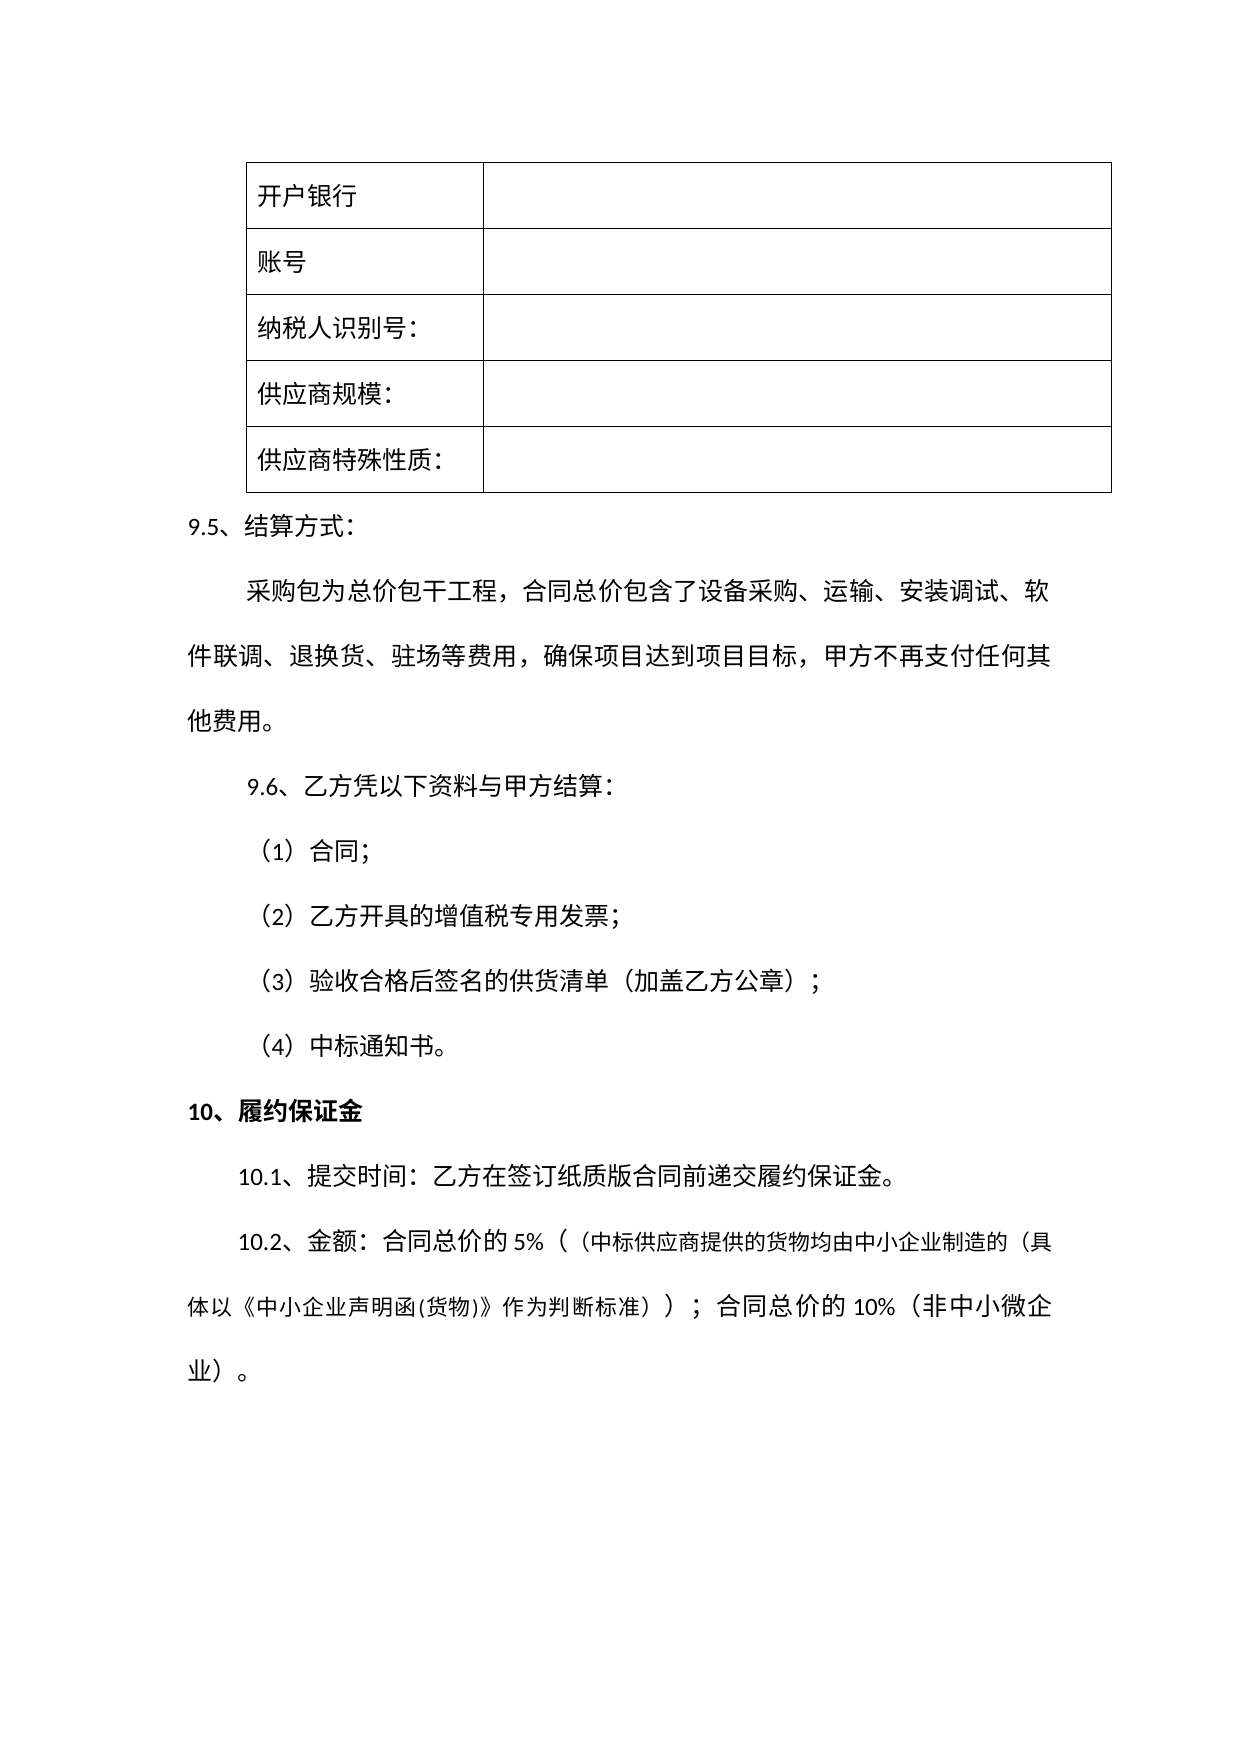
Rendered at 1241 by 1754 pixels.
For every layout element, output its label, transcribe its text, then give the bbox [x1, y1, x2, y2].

text 10、履约保证金 [187, 1078, 1053, 1143]
text 9.6、乙方凭以下资料与甲方结算： [187, 753, 1053, 818]
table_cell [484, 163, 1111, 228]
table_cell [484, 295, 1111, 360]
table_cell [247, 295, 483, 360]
text （3）验收合格后签名的供货清单（加盖乙方公章）； [187, 948, 1053, 1013]
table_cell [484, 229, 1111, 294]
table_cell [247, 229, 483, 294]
text 9.5、结算方式： [187, 493, 1053, 558]
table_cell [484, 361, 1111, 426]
text 10.1、提交时间：乙方在签订纸质版合同前递交履约保证金。 [187, 1143, 1053, 1208]
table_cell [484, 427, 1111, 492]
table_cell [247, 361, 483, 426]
text 采购包为总价包干工程，合同总价包含了设备采购、运输、安装调试、软件联调、退换货、驻场等费用，确保项目达到项目目标，甲方不再支付任何其他费用。 [187, 558, 1053, 753]
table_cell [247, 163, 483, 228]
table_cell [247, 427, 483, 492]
text （1）合同； [187, 818, 1053, 883]
text （2）乙方开具的增值税专用发票； [187, 883, 1053, 948]
text 10.2、金额：合同总价的5%（（中标供应商提供的货物均由中小企业制造的（具体以《中小企业声明函(货物)》作为判断标准））；合同总价的10%（非中小微企业）。 [187, 1208, 1053, 1403]
text （4）中标通知书。 [187, 1013, 1053, 1078]
